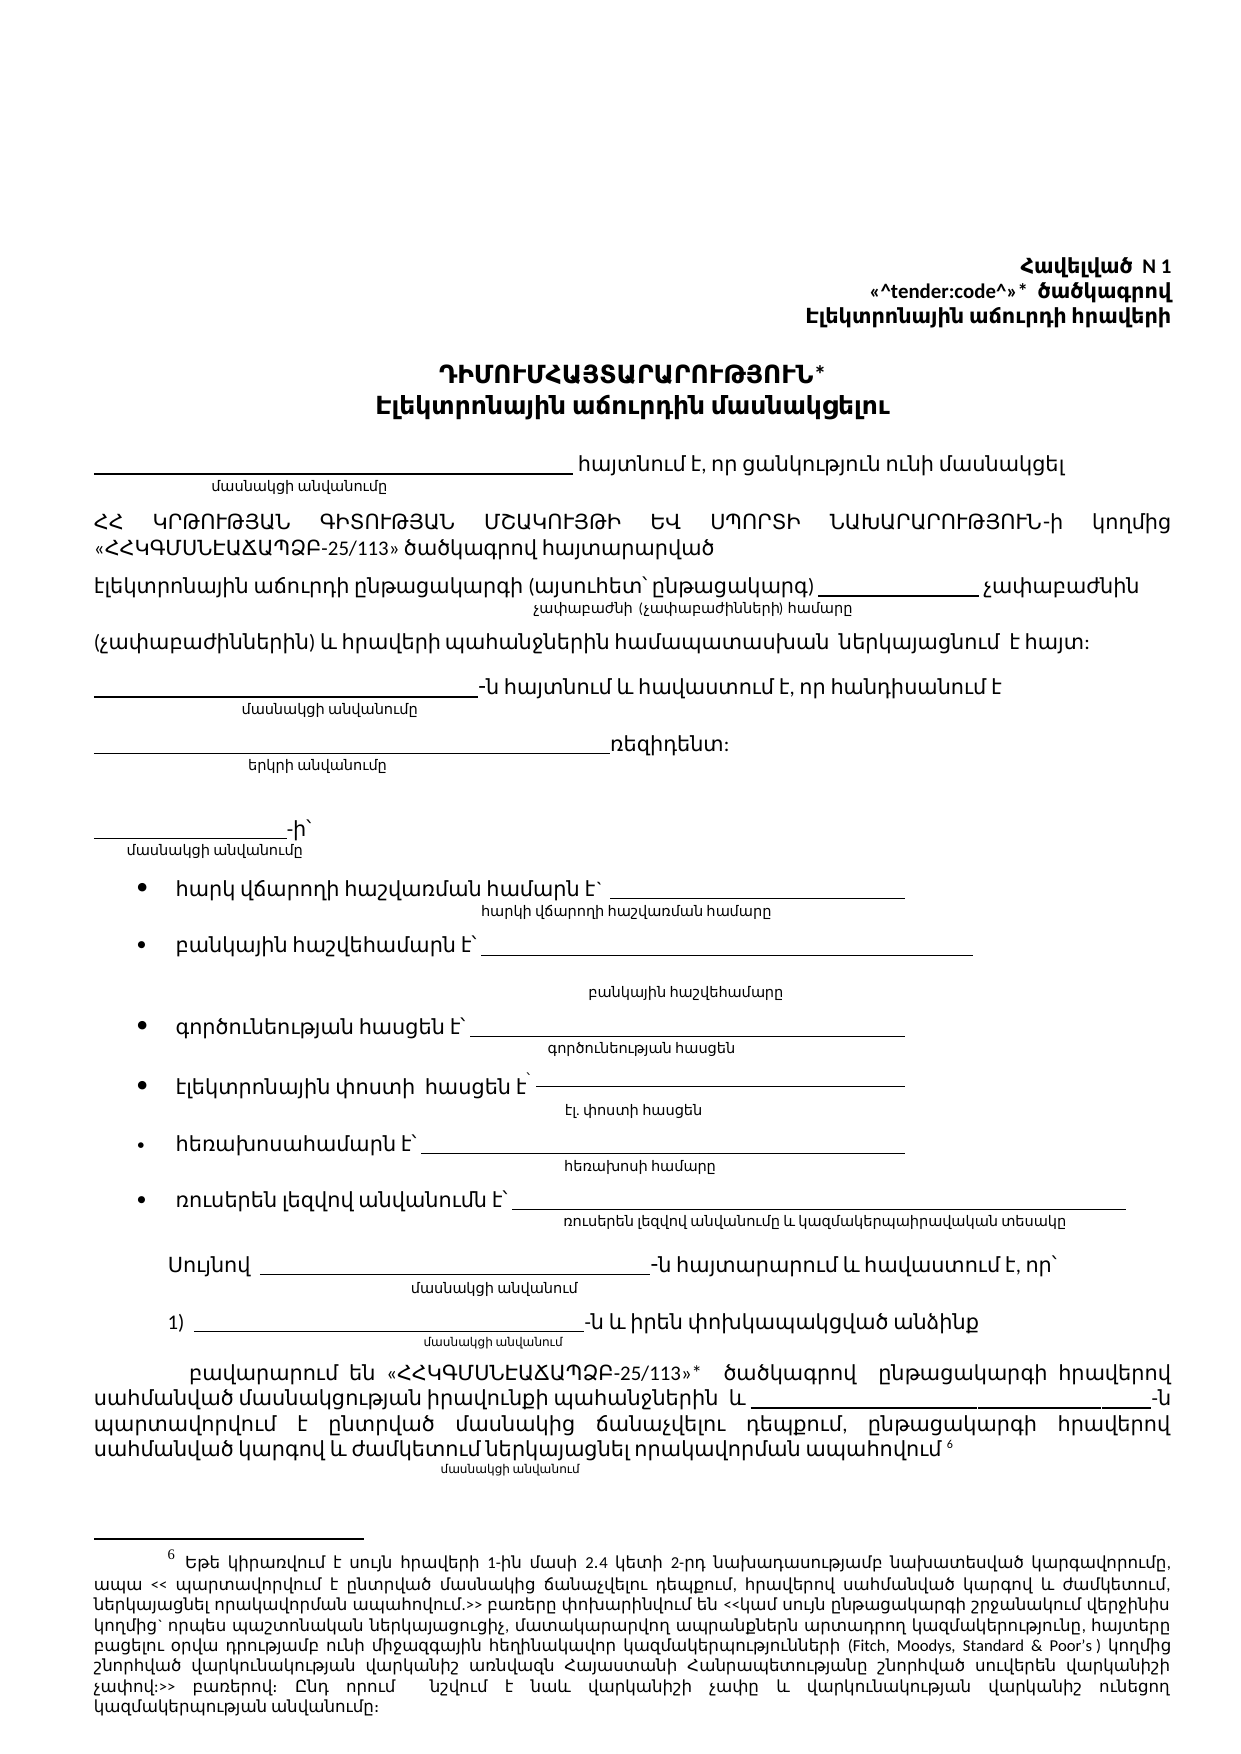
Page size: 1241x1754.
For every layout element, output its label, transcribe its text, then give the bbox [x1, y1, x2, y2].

text -ի՝ [94, 816, 1171, 841]
list հարկ վճարողի հաշվառման համարն է` [138, 872, 1171, 902]
list էլեկտրոնային փոստի հասցեն է՝ [138, 1070, 1171, 1101]
subtitle Էլեկտրոնային աճուրդին մասնակցելու [94, 390, 1171, 421]
text ՀՀ ԿՐԹՈՒԹՅԱՆ ԳԻՏՈՒԹՅԱՆ ՄՇԱԿՈՒՅԹԻ ԵՎ ՍՊՈՐՏԻ ՆԱԽԱՐԱՐՈՒԹՅՈՒՆ-ի կողմից «ՀՀԿԳՄՍՆԷԱՃԱՊՁԲ-25/113» ծածկագրով հայտարարված [94, 507, 1171, 561]
text հարկի վճարողի հաշվառման համարը [94, 902, 1171, 933]
text մասնակցի անվանում [94, 1462, 1171, 1487]
text բանկային հաշվեհամարը [94, 983, 1171, 1014]
text մասնակցի անվանումը [94, 701, 1171, 731]
text հայտնում է, որ ցանկություն ունի մասնակցել [94, 451, 1171, 477]
text մասնակցի անվանումը [94, 477, 1171, 507]
list ռուսերեն լեզվով անվանումն է՝ [138, 1187, 1171, 1213]
text հեռախոսի համարը [462, 1157, 1171, 1187]
text բավարարում են «ՀՀԿԳՄՍՆԷԱՃԱՊՁԲ-25/113»* ծածկագրով ընթացակարգի հրավերով սահմանված մասնակցության իրավունքի պահանջներին և -ն պարտավորվում է ընտրված մասնակից ճանաչվելու դեպքում, ընթացակարգի հրավերով սահմանված կարգով և ժամկետում ներկայացնել որակավորման ապահովում [94, 1360, 1171, 1462]
text ռեզիդենտ: [94, 731, 1171, 756]
text էլեկտրոնային աճուրդի ընթացակարգի (այսուհետ՝ ընթացակարգ) չափաբաժնին [94, 573, 1171, 599]
text մասնակցի անվանումը [94, 841, 1171, 872]
text էլ. փոստի հասցեն [94, 1101, 1171, 1131]
text ԴԻՄՈՒՄՀԱՅՏԱՐԱՐՈՒԹՅՈՒՆ* [94, 360, 1171, 390]
text 1) -ն և իրեն փոխկապակցված անձինք [94, 1309, 1171, 1335]
text մասնակցի անվանում [94, 1335, 1171, 1360]
list հեռախոսահամարն է՝ [138, 1131, 1171, 1157]
text Հավելված N 1 [94, 253, 1171, 278]
text (չափաբաժիններին) և հրավերի պահանջներին համապատասխան ներկայացնում է հայտ: [94, 629, 1171, 655]
text Սույնով -ն հայտարարում և հավաստում է, որ՝ [94, 1248, 1171, 1279]
text ռուսերեն լեզվով անվանումը և կազմակերպաիրավական տեսակը [94, 1213, 1171, 1243]
text երկրի անվանումը [94, 756, 1171, 787]
text -ն հայտնում և հավաստում է, որ հանդիսանում է [94, 670, 1171, 701]
text «^tender:code^»* ծածկագրով [94, 278, 1171, 304]
text Էլեկտրոնային աճուրդի հրավերի [94, 304, 1171, 329]
list գործունեության հասցեն է՝ [138, 1014, 1171, 1040]
list բանկային հաշվեհամարն է՝ [138, 933, 1171, 983]
text մասնակցի անվանում [94, 1279, 1171, 1309]
text չափաբաժնի (չափաբաժինների) համարը [94, 599, 1171, 629]
text գործունեության հասցեն [94, 1040, 1171, 1070]
